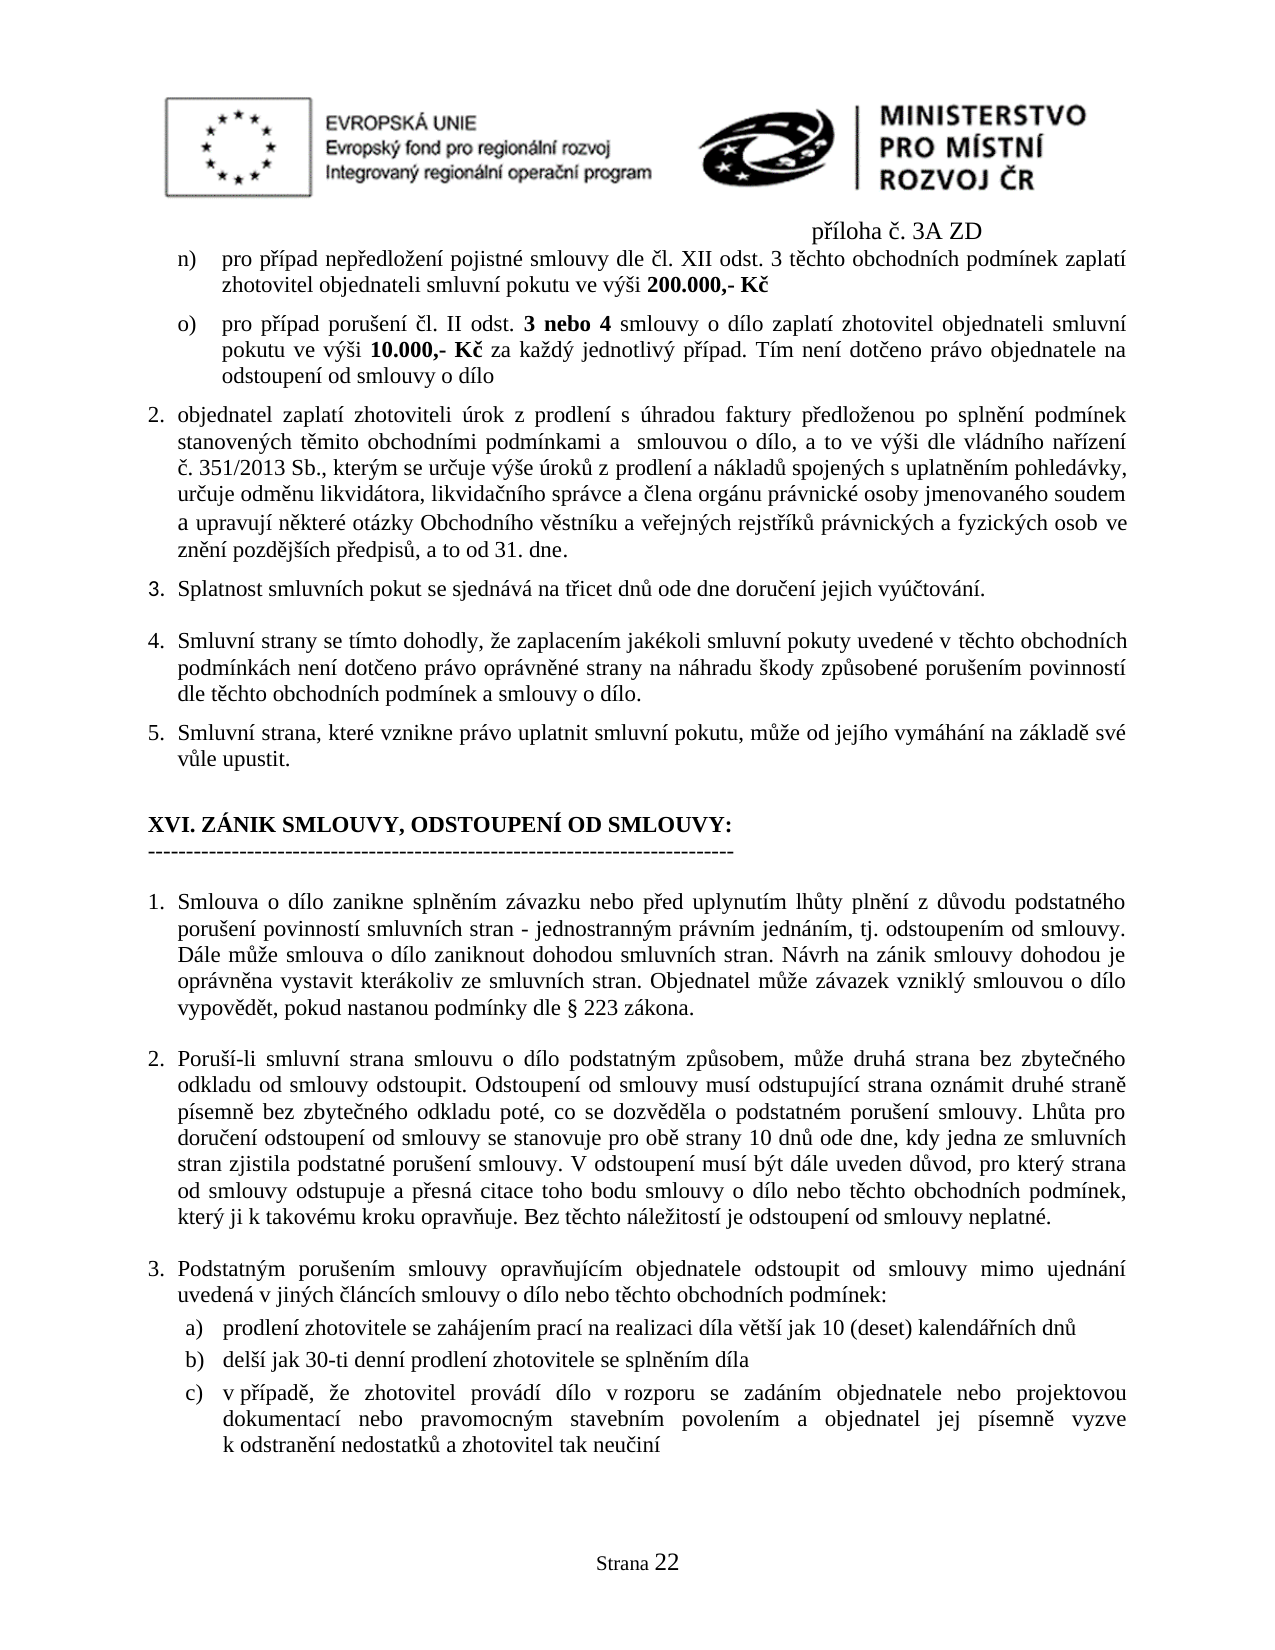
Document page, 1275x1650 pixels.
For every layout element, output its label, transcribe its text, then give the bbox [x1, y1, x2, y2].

list Poruší-li smluvní strana smlouvu o dílo podstatným způsobem, může druhá strana bez zbytečného odkladu od smlouvy odstoupit. Odstoupení od smlouvy musí odstupující strana oznámit druhé straně písemně bez zbytečného odkladu poté, co se dozvěděla o podstatném porušení smlouvy. Lhůta pro doručení odstoupení od smlouvy se stanovuje pro obě strany 10 dnů ode dne, kdy jedna ze smluvních stran zjistila podstatné porušení smlouvy. V odstoupení musí být dále uveden důvod, pro který strana od smlouvy odstupuje a přesná citace toho bodu smlouvy o dílo nebo těchto obchodních podmínek, který ji k takovému kroku opravňuje. Bez těchto náležitostí je odstoupení od smlouvy neplatné. [148, 1045, 1127, 1229]
text ----------------------------------------------------------------------------- [148, 837, 1137, 863]
text XVI. ZÁNIK SMLOUVY, ODSTOUPENÍ OD SMLOUVY: [148, 811, 1137, 837]
list pro případ porušení čl. II odst. 3 nebo 4 smlouvy o dílo zaplatí zhotovitel objednateli smluvní pokutu ve výši 10.000,- Kč za každý jednotlivý případ. Tím není dotčeno právo objednatele na odstoupení od smlouvy o dílo [177, 310, 1127, 389]
list Splatnost smluvních pokut se sjednává na třicet dnů ode dne doručení jejich vyúčtování. [148, 574, 1127, 602]
list v případě, že zhotovitel provádí dílo v rozporu se zadáním objednatele nebo projektovou dokumentací nebo pravomocným stavebním povolením a objednatel jej písemně vyzve k odstranění nedostatků a zhotovitel tak neučiní [185, 1379, 1127, 1458]
list objednatel zaplatí zhotoviteli úrok z prodlení s úhradou faktury předloženou po splnění podmínek stanovených těmito obchodními podmínkami a smlouvou o dílo, a to ve výši dle vládního nařízení č. 351/2013 Sb., kterým se určuje výše úroků z prodlení a nákladů spojených s uplatněním pohledávky, určuje odměnu likvidátora, likvidačního správce a člena orgánu právnické osoby jmenovaného soudem a upravují některé otázky Obchodního věstníku a veřejných rejstříků právnických a fyzických osob ve znění pozdějších předpisů, a to od 31. dne. [148, 401, 1127, 562]
list Podstatným porušením smlouvy opravňujícím objednatele odstoupit od smlouvy mimo ujednání uvedená v jiných článcích smlouvy o dílo nebo těchto obchodních podmínek: [148, 1254, 1127, 1307]
list Smluvní strany se tímto dohodly, že zaplacením jakékoli smluvní pokuty uvedené v těchto obchodních podmínkách není dotčeno právo oprávněné strany na náhradu škody způsobené porušením povinností dle těchto obchodních podmínek a smlouvy o dílo. [148, 627, 1127, 707]
list delší jak 30-ti denní prodlení zhotovitele se splněním díla [185, 1346, 1127, 1372]
list prodlení zhotovitele se zahájením prací na realizaci díla větší jak 10 (deset) kalendářních dnů [185, 1313, 1127, 1340]
list Smlouva o dílo zanikne splněním závazku nebo před uplynutím lhůty plnění z důvodu podstatného porušení povinností smluvních stran - jednostranným právním jednáním, tj. odstoupením od smlouvy. Dále může smlouva o dílo zaniknout dohodou smluvních stran. Návrh na zánik smlouvy dohodou je oprávněna vystavit kterákoliv ze smluvních stran. Objednatel může závazek vzniklý smlouvou o dílo vypovědět, pokud nastanou podmínky dle § 223 zákona. [148, 888, 1127, 1020]
list Smluvní strana, které vznikne právo uplatnit smluvní pokutu, může od jejího vymáhání na základě své vůle upustit. [148, 719, 1127, 772]
list pro případ nepředložení pojistné smlouvy dle čl. XII odst. 3 těchto obchodních podmínek zaplatí zhotovitel objednateli smluvní pokutu ve výši 200.000,- Kč [177, 245, 1127, 297]
picture [147, 73, 1103, 216]
